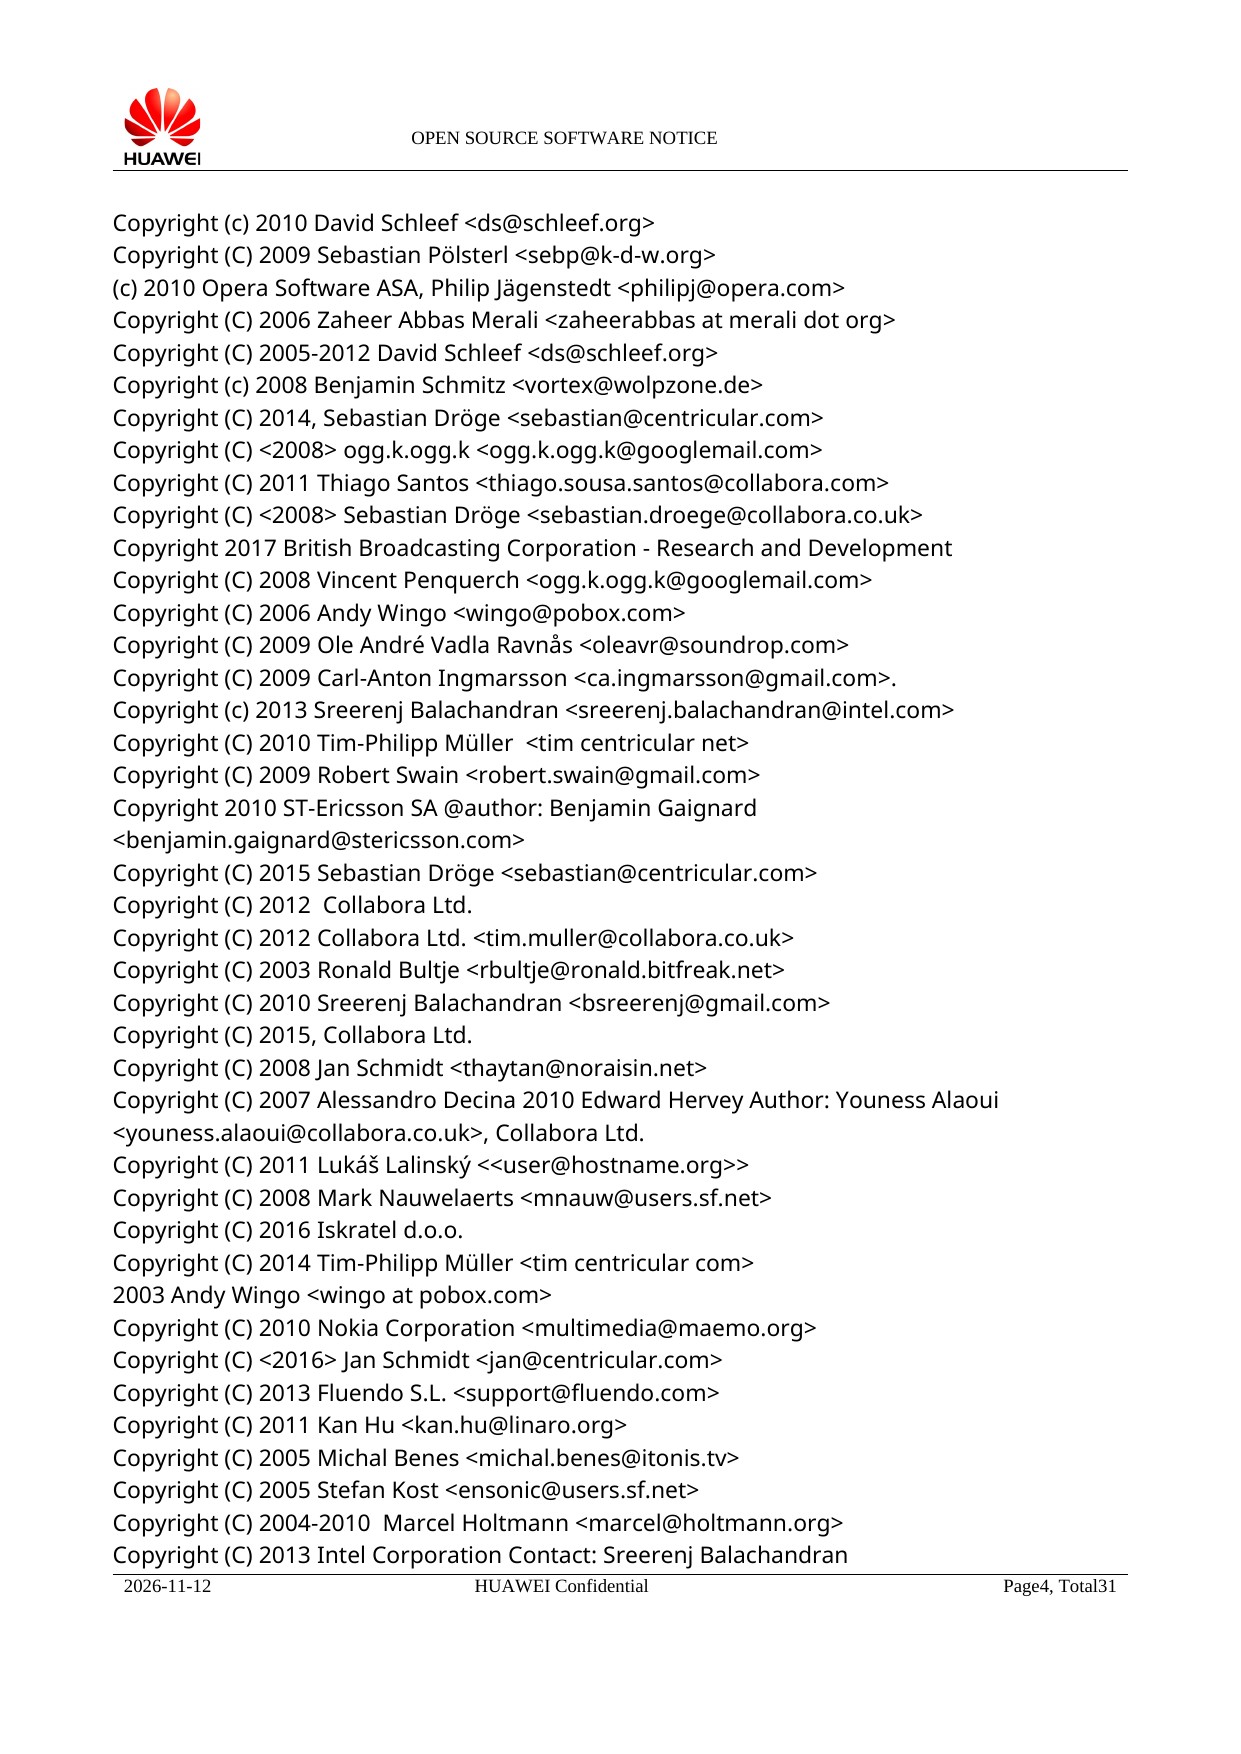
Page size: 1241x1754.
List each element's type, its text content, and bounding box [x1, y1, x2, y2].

picture [124, 88, 201, 165]
